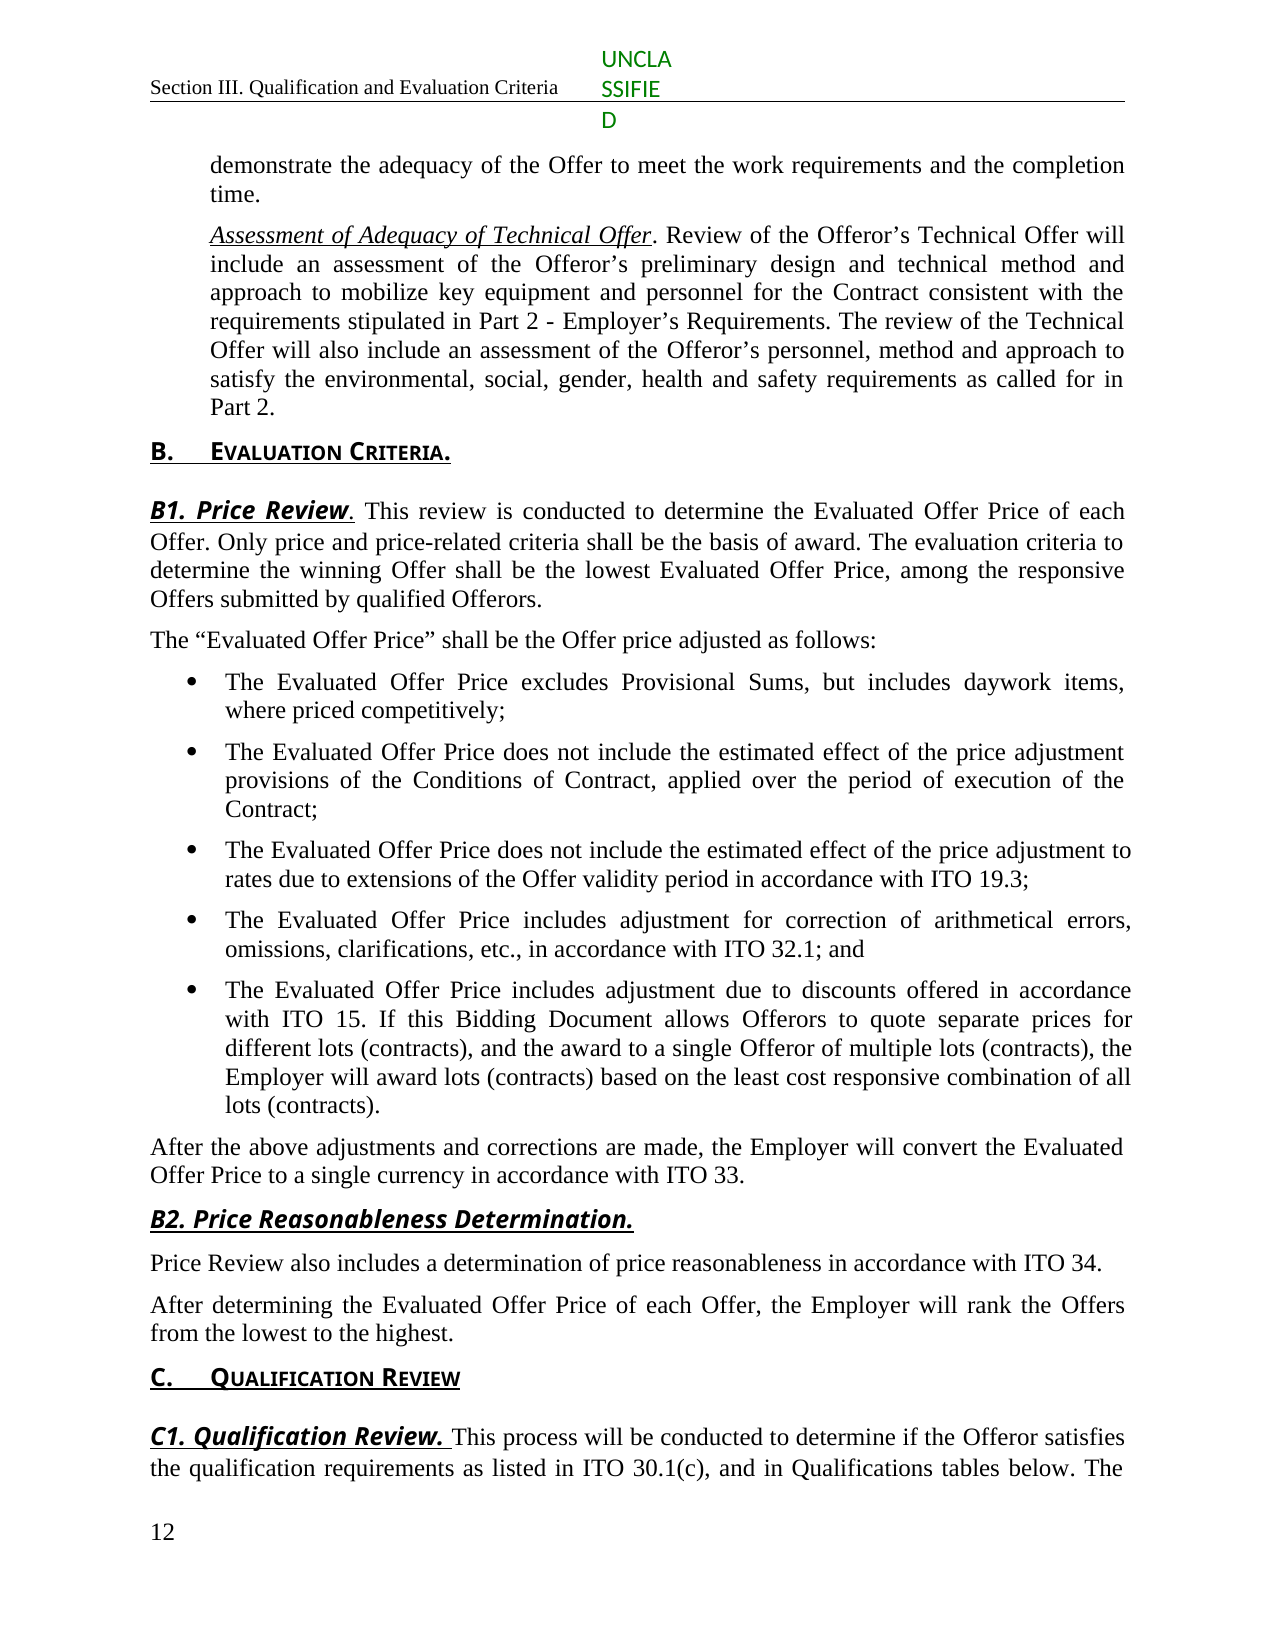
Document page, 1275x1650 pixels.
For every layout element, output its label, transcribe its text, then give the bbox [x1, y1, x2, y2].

text Assessment of Adequacy of Technical Offer. Review of the Offeror’s Technical Offer will include an assessment of the Offeror’s preliminary design and technical method and approach to mobilize key equipment and personnel for the Contract consistent with the requirements stipulated in Part 2 - Employer’s Requirements. The review of the Technical Offer will also include an assessment of the Offeror’s personnel, method and approach to satisfy the environmental, social, gender, health and safety requirements as called for in Part 2. [210, 220, 1125, 421]
list The Evaluated Offer Price does not include the estimated effect of the price adjustment provisions of the Conditions of Contract, applied over the period of execution of the Contract; [187, 737, 1125, 823]
text After determining the Evaluated Offer Price of each Offer, the Employer will rank the Offers from the lowest to the highest. [150, 1290, 1125, 1347]
subtitle B. Evaluation Criteria. [150, 434, 1125, 468]
text The “Evaluated Offer Price” shall be the Offer price adjusted as follows: [150, 626, 1125, 654]
subtitle C. Qualification Review [150, 1360, 1125, 1394]
list The Evaluated Offer Price does not include the estimated effect of the price adjustment to rates due to extensions of the Offer validity period in accordance with ITO 19.3; [187, 836, 1132, 893]
text Price Review also includes a determination of price reasonableness in accordance with ITO 34. [150, 1248, 1125, 1277]
list The Evaluated Offer Price includes adjustment for correction of arithmetical errors, omissions, clarifications, etc., in accordance with ITO 32.1; and [187, 906, 1132, 963]
text B1. Price Review. This review is conducted to determine the Evaluated Offer Price of each Offer. Only price and price-related criteria shall be the basis of award. The evaluation criteria to determine the winning Offer shall be the lowest Evaluated Offer Price, among the responsive Offers submitted by qualified Offerors. [150, 493, 1125, 613]
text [150, 1419, 1125, 1482]
list The Evaluated Offer Price includes adjustment due to discounts offered in accordance with ITO 15. If this Bidding Document allows Offerors to quote separate prices for different lots (contracts), and the award to a single Offeror of multiple lots (contracts), the Employer will award lots (contracts) based on the least cost responsive combination of all lots (contracts). [187, 976, 1132, 1119]
list The Evaluated Offer Price excludes Provisional Sums, but includes daywork items, where priced competitively; [187, 667, 1125, 724]
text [210, 150, 1125, 207]
subtitle B2. Price Reasonableness Determination. [150, 1202, 1125, 1236]
text After the above adjustments and corrections are made, the Employer will convert the Evaluated Offer Price to a single currency in accordance with ITO 33. [150, 1132, 1125, 1189]
